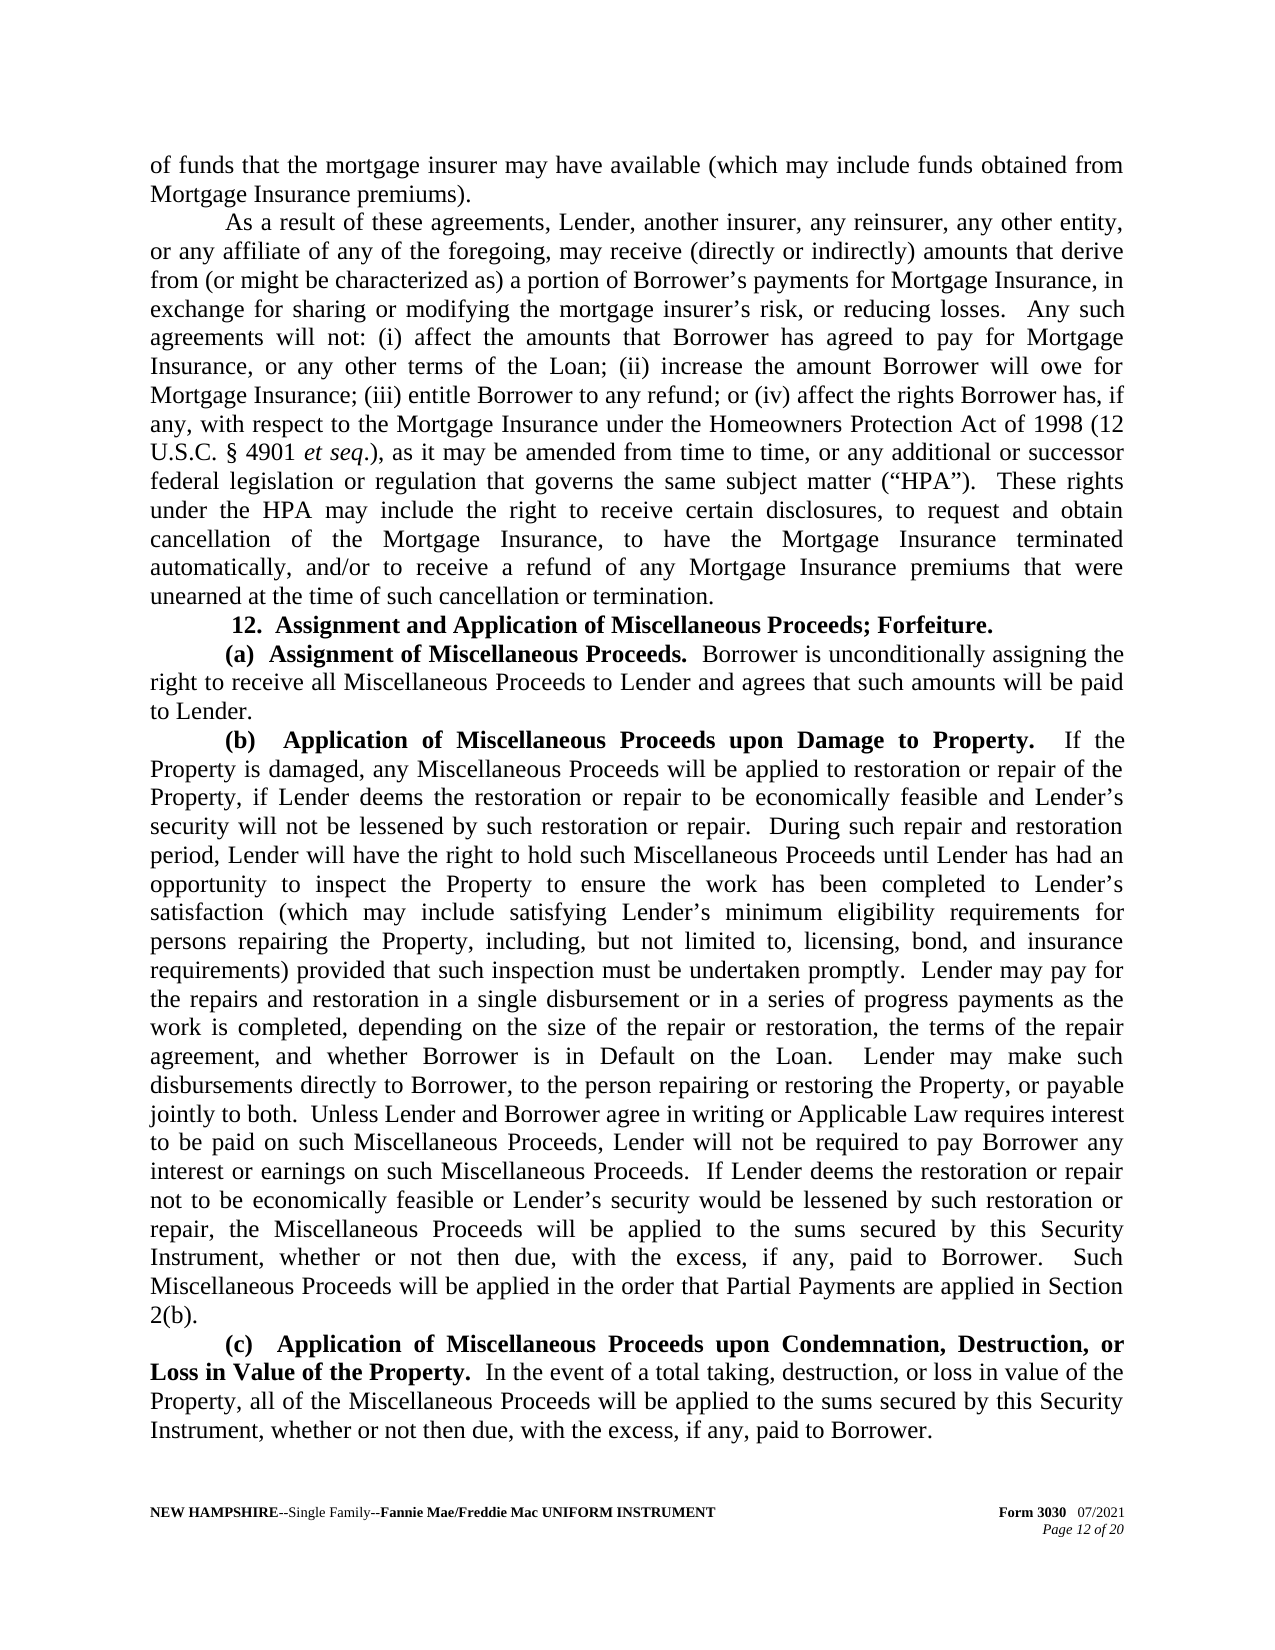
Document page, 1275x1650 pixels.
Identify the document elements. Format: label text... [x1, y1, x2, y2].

text (a) Assignment of Miscellaneous Proceeds. Borrower is unconditionally assigning the right to receive all Miscellaneous Proceeds to Lender and agrees that such amounts will be paid to Lender. [150, 639, 1125, 725]
text (b) Application of Miscellaneous Proceeds upon Damage to Property. If the Property is damaged, any Miscellaneous Proceeds will be applied to restoration or repair of the Property, if Lender deems the restoration or repair to be economically feasible and Lender’s security will not be lessened by such restoration or repair. During such repair and restoration period, Lender will have the right to hold such Miscellaneous Proceeds until Lender has had an opportunity to inspect the Property to ensure the work has been completed to Lender’s satisfaction (which may include satisfying Lender’s minimum eligibility requirements for persons repairing the Property, including, but not limited to, licensing, bond, and insurance requirements) provided that such inspection must be undertaken promptly. Lender may pay for the repairs and restoration in a single disbursement or in a series of progress payments as the work is completed, depending on the size of the repair or restoration, the terms of the repair agreement, and whether Borrower is in Default on the Loan. Lender may make such disbursements directly to Borrower, to the person repairing or restoring the Property, or payable jointly to both. Unless Lender and Borrower agree in writing or Applicable Law requires interest to be paid on such Miscellaneous Proceeds, Lender will not be required to pay Borrower any interest or earnings on such Miscellaneous Proceeds. If Lender deems the restoration or repair not to be economically feasible or Lender’s security would be lessened by such restoration or repair, the Miscellaneous Proceeds will be applied to the sums secured by this Security Instrument, whether or not then due, with the excess, if any, paid to Borrower. Such Miscellaneous Proceeds will be applied in the order that Partial Payments are applied in Section 2(b). [150, 725, 1125, 1329]
text As a result of these agreements, Lender, another insurer, any reinsurer, any other entity, or any affiliate of any of the foregoing, may receive (directly or indirectly) amounts that derive from (or might be characterized as) a portion of Borrower’s payments for Mortgage Insurance, in exchange for sharing or modifying the mortgage insurer’s risk, or reducing losses. Any such agreements will not: (i) affect the amounts that Borrower has agreed to pay for Mortgage Insurance, or any other terms of the Loan; (ii) increase the amount Borrower will owe for Mortgage Insurance; (iii) entitle Borrower to any refund; or (iv) affect the rights Borrower has, if any, with respect to the Mortgage Insurance under the Homeowners Protection Act of 1998 (12 U.S.C. § 4901 et seq.), as it may be amended from time to time, or any additional or successor federal legislation or regulation that governs the same subject matter (“HPA”). These rights under the HPA may include the right to receive certain disclosures, to request and obtain cancellation of the Mortgage Insurance, to have the Mortgage Insurance terminated automatically, and/or to receive a refund of any Mortgage Insurance premiums that were unearned at the time of such cancellation or termination. [150, 207, 1125, 610]
text (c) Application of Miscellaneous Proceeds upon Condemnation, Destruction, or Loss in Value of the Property. In the event of a total taking, destruction, or loss in value of the Property, all of the Miscellaneous Proceeds will be applied to the sums secured by this Security Instrument, whether or not then due, with the excess, if any, paid to Borrower. [150, 1329, 1125, 1444]
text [150, 150, 1125, 207]
text 12. Assignment and Application of Miscellaneous Proceeds; Forfeiture. [150, 610, 1125, 639]
